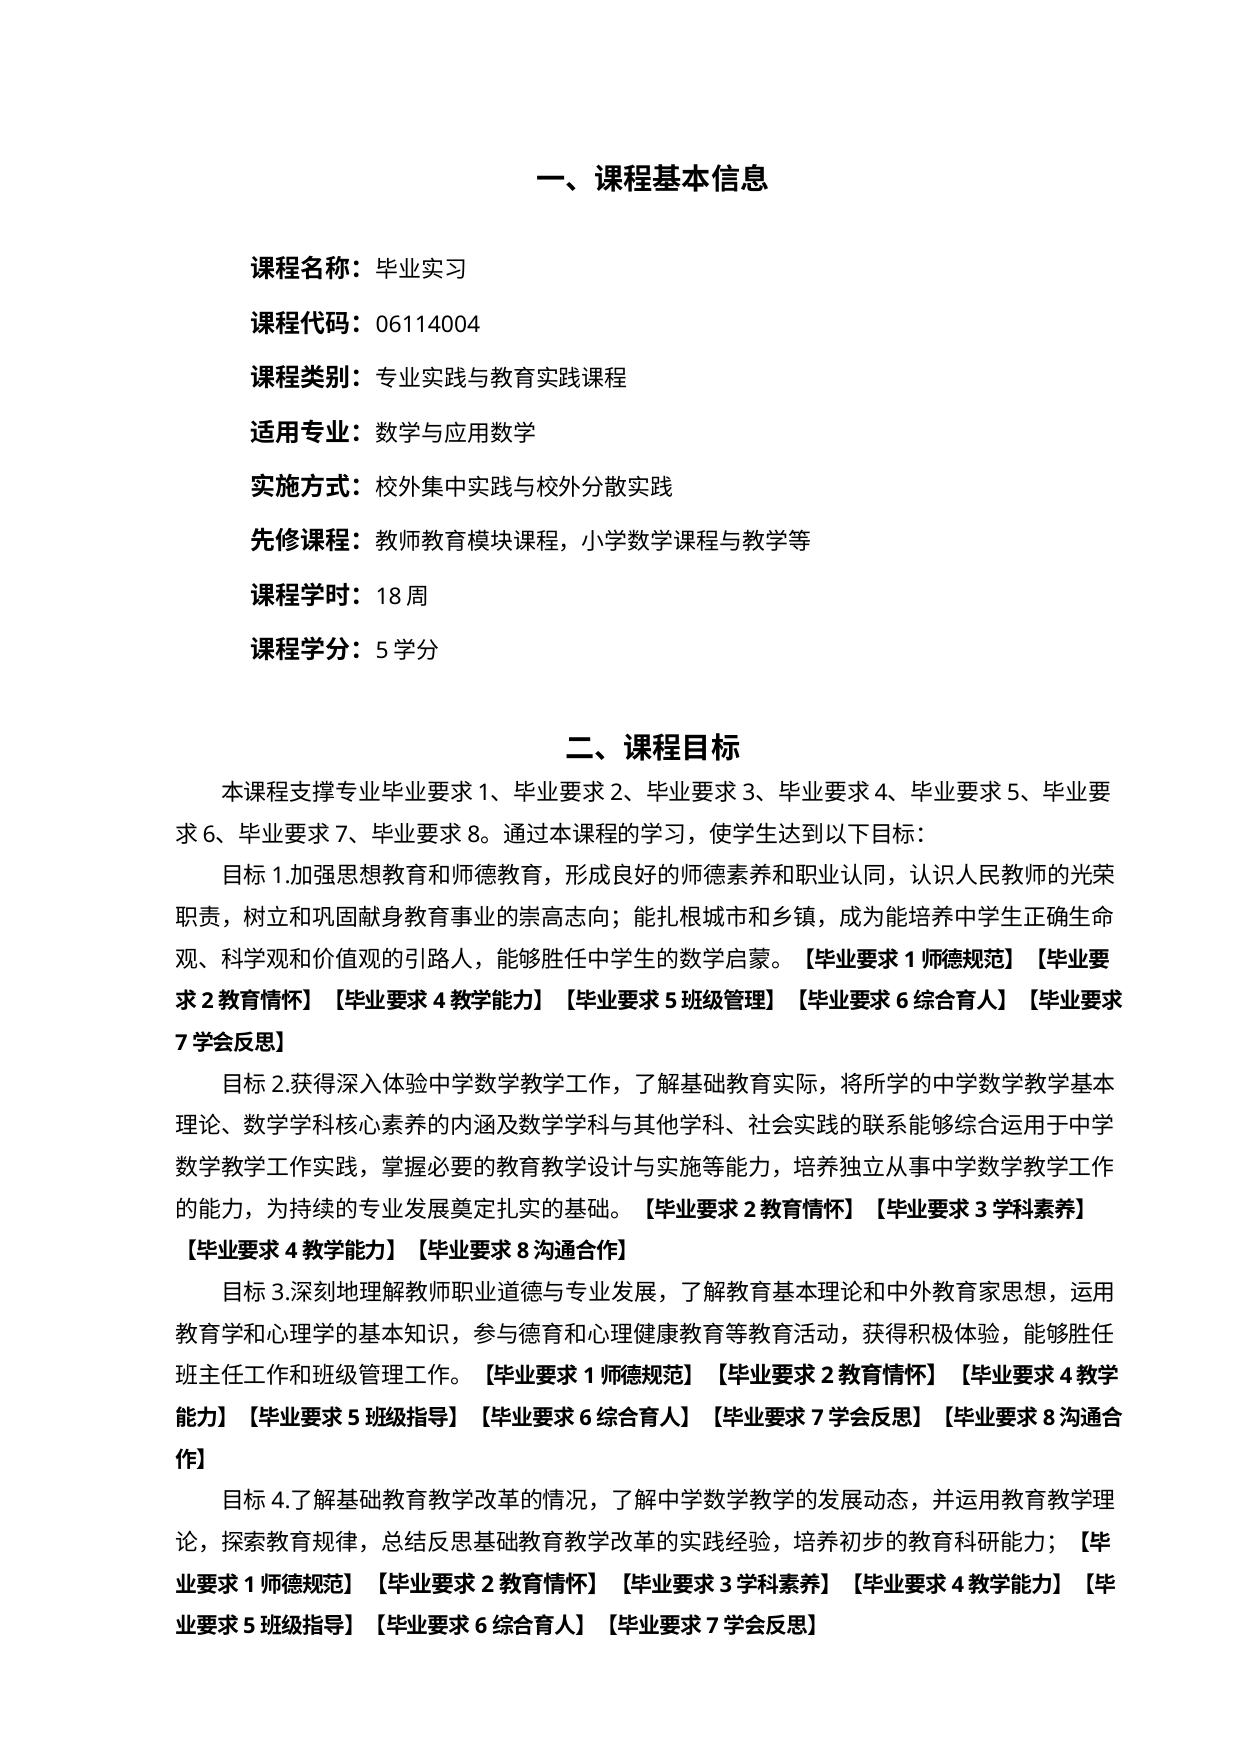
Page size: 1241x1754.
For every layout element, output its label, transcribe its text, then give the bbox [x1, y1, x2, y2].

text 目标3.深刻地理解教师职业道德与专业发展，了解教育基本理论和中外教育家思想，运用教育学和心理学的基本知识，参与德育和心理健康教育等教育活动，获得积极体验，能够胜任班主任工作和班级管理工作。【毕业要求1师德规范】【毕业要求 2 教育情怀】【毕业要求4教学能力】【毕业要求 5 班级指导】【毕业要求 6 综合育人】【毕业要求7学会反思】【毕业要求8沟通合作】 [175, 1267, 1130, 1476]
text 一、课程基本信息 [175, 156, 1130, 198]
text 目标1.加强思想教育和师德教育，形成良好的师德素养和职业认同，认识人民教师的光荣职责，树立和巩固献身教育事业的崇高志向；能扎根城市和乡镇，成为能培养中学生正确生命观、科学观和价值观的引路人，能够胜任中学生的数学启蒙。【毕业要求 1 师德规范】【毕业要求 2 教育情怀】【毕业要求4教学能力】【毕业要求5班级管理】【毕业要求 6 综合育人】【毕业要求7学会反思】 [175, 851, 1130, 1059]
text 课程学时：18周 [175, 575, 1130, 611]
text 课程学分：5学分 [175, 629, 1130, 666]
text 实施方式：校外集中实践与校外分散实践 [175, 466, 1130, 503]
text 二、课程目标 [175, 726, 1130, 767]
text 课程名称：毕业实习 [175, 249, 1130, 285]
text 目标4.了解基础教育教学改革的情况，了解中学数学教学的发展动态，并运用教育教学理论，探索教育规律，总结反思基础教育教学改革的实践经验，培养初步的教育科研能力；【毕业要求1师德规范】【毕业要求 2 教育情怀】【毕业要求 3 学科素养】【毕业要求4教学能力】【毕业要求 5 班级指导】【毕业要求 6 综合育人】【毕业要求 7 学会反思】 [175, 1476, 1130, 1642]
text 先修课程：教师教育模块课程，小学数学课程与教学等 [175, 521, 1130, 557]
text 课程代码：06114004 [175, 303, 1130, 339]
text 课程类别：专业实践与教育实践课程 [175, 358, 1130, 394]
text 目标2.获得深入体验中学数学教学工作，了解基础教育实际，将所学的中学数学教学基本理论、数学学科核心素养的内涵及数学学科与其他学科、社会实践的联系能够综合运用于中学数学教学工作实践，掌握必要的教育教学设计与实施等能力，培养独立从事中学数学教学工作的能力，为持续的专业发展奠定扎实的基础。【毕业要求2教育情怀】【毕业要求 3 学科素养】【毕业要求 4 教学能力】【毕业要求8沟通合作】 [175, 1059, 1130, 1267]
text 适用专业：数学与应用数学 [175, 412, 1130, 448]
text 本课程支撑专业毕业要求1、毕业要求2、毕业要求3、毕业要求4、毕业要求5、毕业要求6、毕业要求7、毕业要求8。通过本课程的学习，使学生达到以下目标： [175, 767, 1130, 851]
